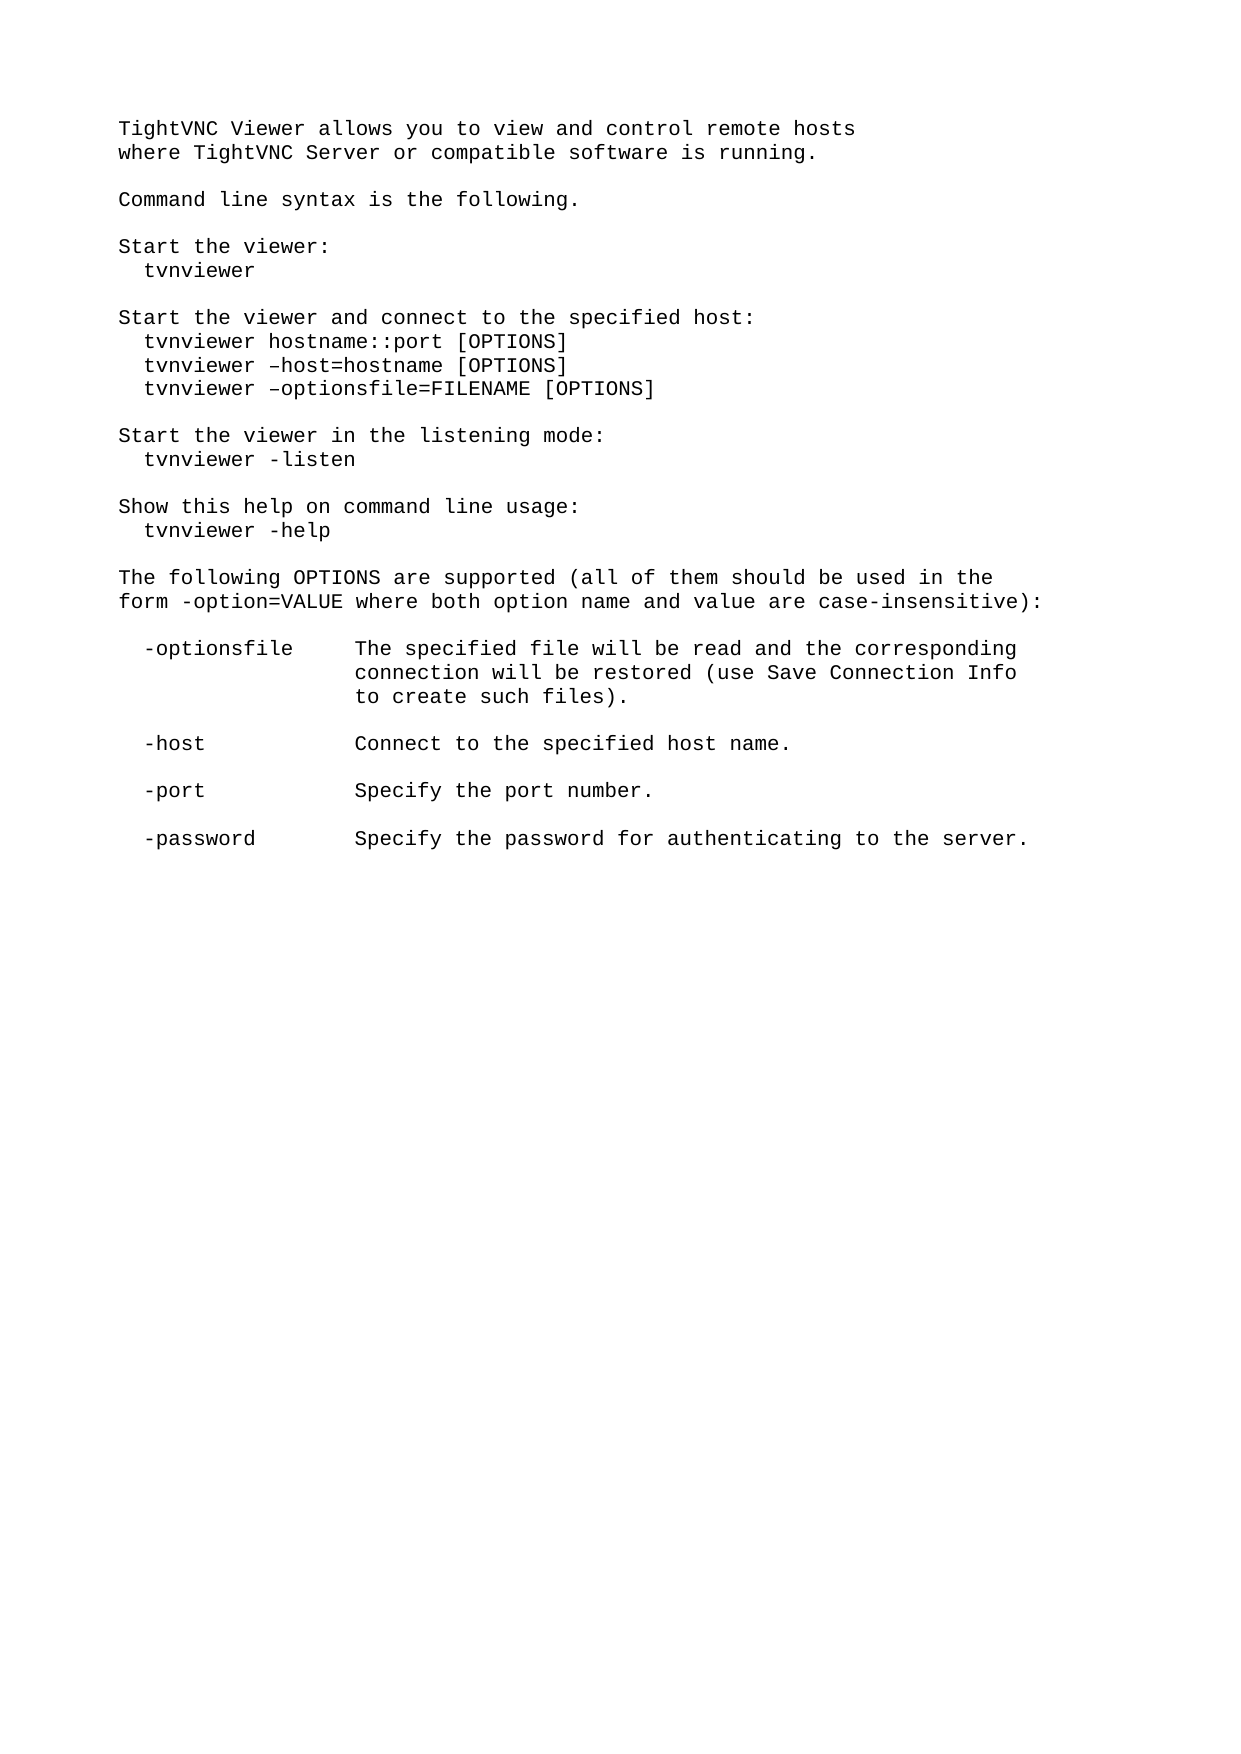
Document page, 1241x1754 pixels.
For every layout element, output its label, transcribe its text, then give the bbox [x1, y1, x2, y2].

text -port Specify the port number. [118, 780, 1152, 804]
text -optionsfile The specified file will be read and the corresponding [118, 638, 1152, 662]
text connection will be restored (use Save Connection Info [118, 662, 1152, 686]
text Start the viewer: [118, 236, 1152, 260]
text tvnviewer –optionsfile=FILENAME [OPTIONS] [118, 378, 1152, 402]
text tvnviewer -help [118, 520, 1152, 544]
text form -option=VALUE where both option name and value are case-insensitive): [118, 591, 1152, 615]
text Show this help on command line usage: [118, 496, 1152, 520]
text TightVNC Viewer allows you to view and control remote hosts [118, 118, 1152, 142]
text tvnviewer hostname::port [OPTIONS] [118, 331, 1152, 354]
text tvnviewer –host=hostname [OPTIONS] [118, 354, 1152, 378]
text tvnviewer [118, 260, 1152, 284]
text Start the viewer in the listening mode: [118, 426, 1152, 449]
text Command line syntax is the following. [118, 189, 1152, 213]
text Start the viewer and connect to the specified host: [118, 307, 1152, 331]
text -password Specify the password for authenticating to the server. [118, 827, 1152, 851]
text to create such files). [118, 686, 1152, 709]
text where TightVNC Server or compatible software is running. [118, 142, 1152, 165]
text tvnviewer -listen [118, 449, 1152, 473]
text The following OPTIONS are supported (all of them should be used in the [118, 567, 1152, 591]
text -host Connect to the specified host name. [118, 733, 1152, 757]
